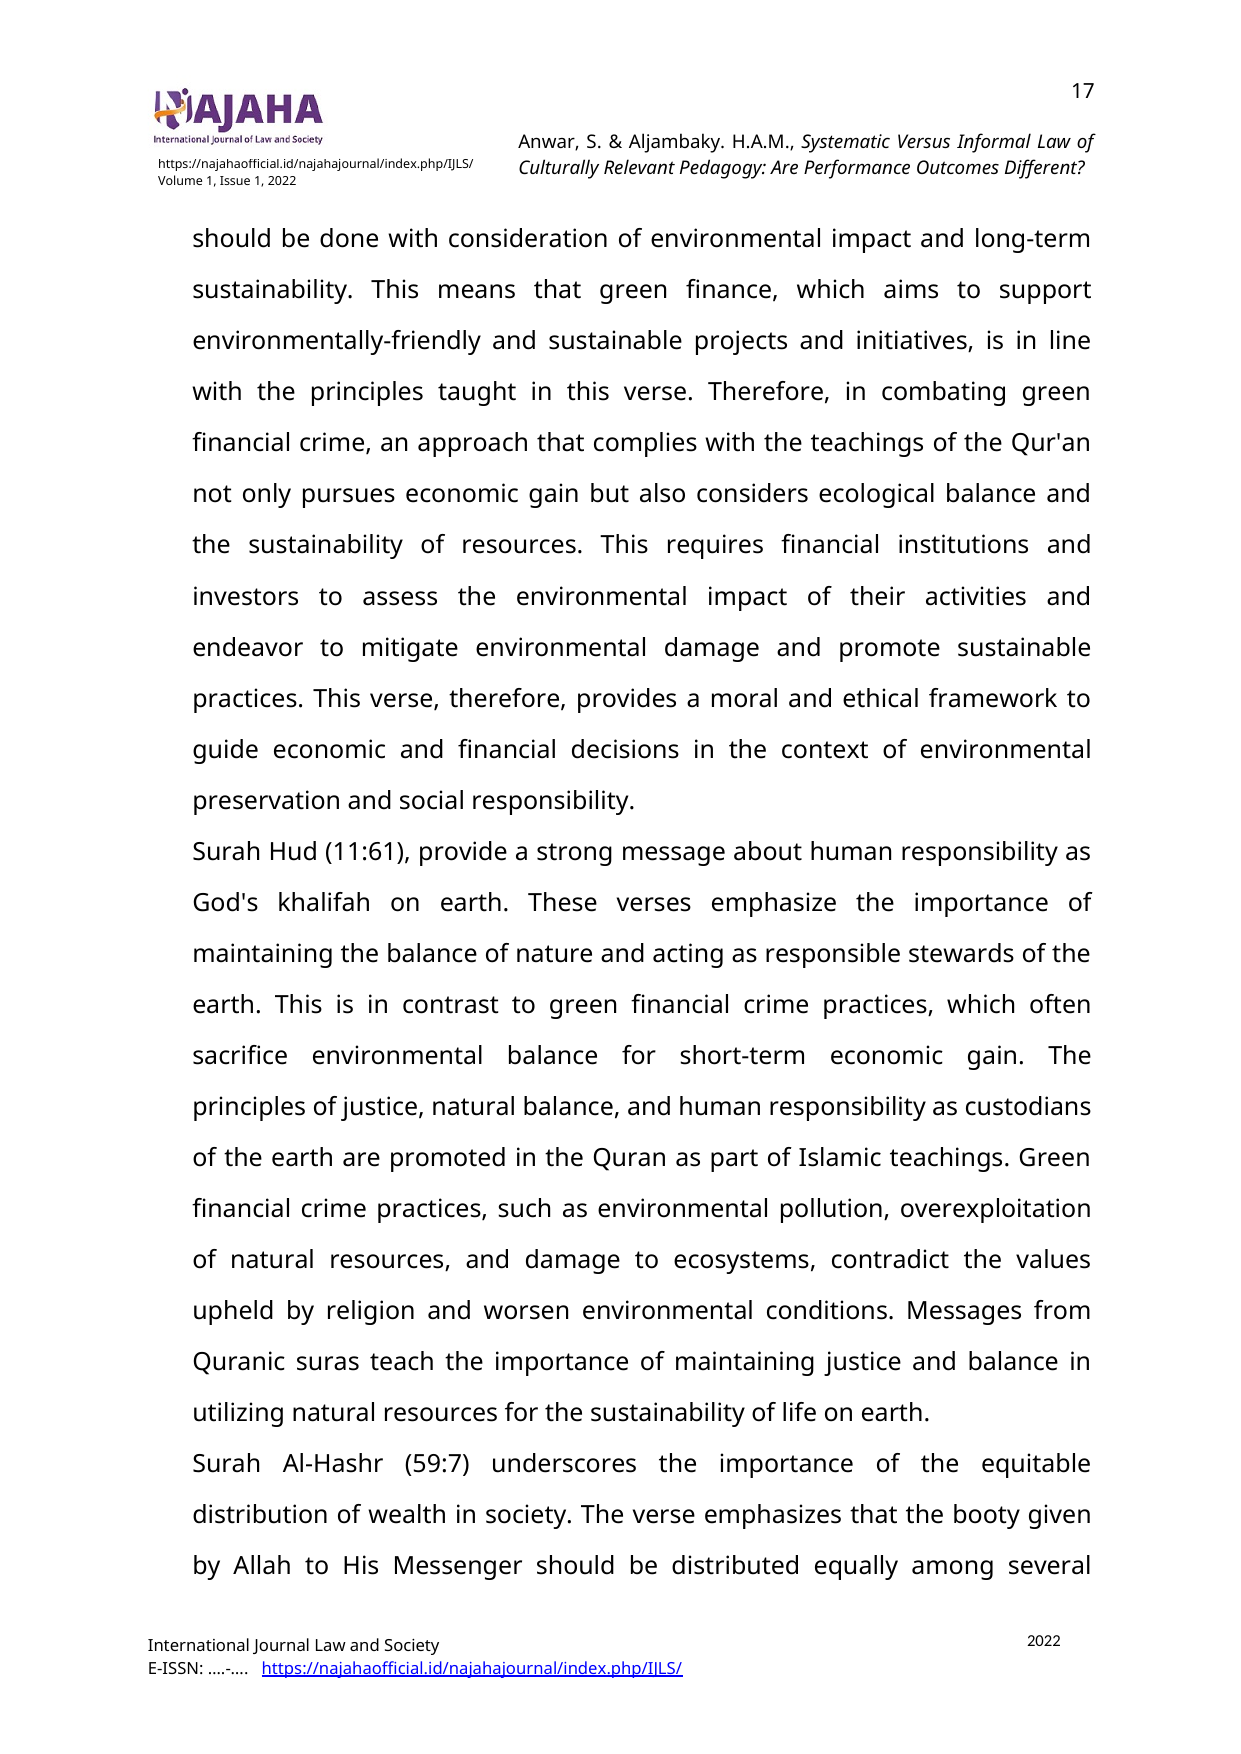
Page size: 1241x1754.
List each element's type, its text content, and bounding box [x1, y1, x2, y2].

picture [147, 75, 328, 159]
text Surah Hud (11:61), provide a strong message about human responsibility as God's khalifah on earth. These verses emphasize the importance of maintaining the balance of nature and acting as responsible stewards of the earth. This is in contrast to green financial crime practices, which often sacrifice environmental balance for short-term economic gain. The principles of justice, natural balance, and human responsibility as custodians of the earth are promoted in the Quran as part of Islamic teachings. Green financial crime practices, such as environmental pollution, overexploitation of natural resources, and damage to ecosystems, contradict the values upheld by religion and worsen environmental conditions. Messages from Quranic suras teach the importance of maintaining justice and balance in utilizing natural resources for the sustainability of life on earth. [192, 833, 1092, 1429]
